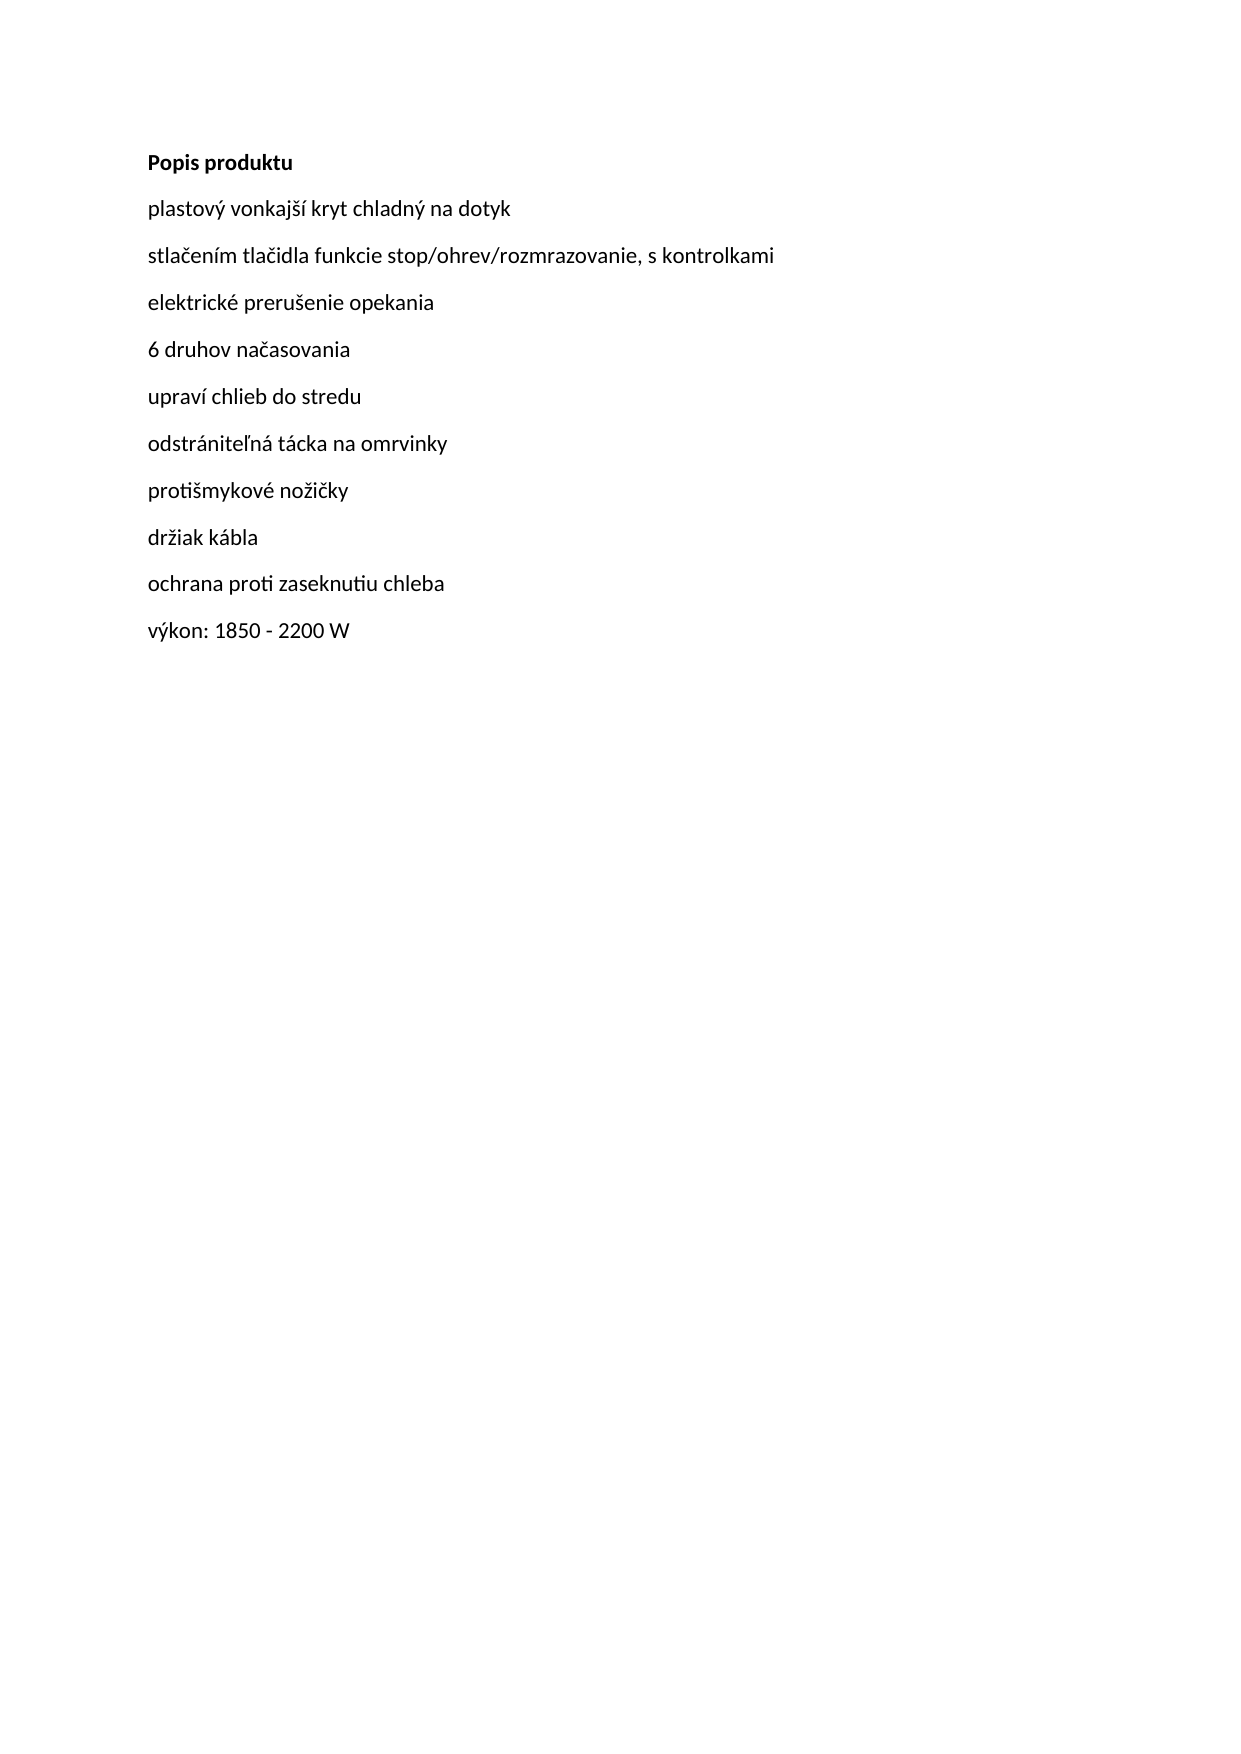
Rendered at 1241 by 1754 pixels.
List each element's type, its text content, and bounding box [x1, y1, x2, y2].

text stlačením tlačidla funkcie stop/ohrev/rozmrazovanie, s kontrolkami [148, 241, 1093, 269]
text protišmykové nožičky [148, 476, 1093, 504]
text Popis produktu [148, 148, 1093, 176]
text držiak kábla [148, 523, 1093, 551]
text elektrické prerušenie opekania [148, 288, 1093, 316]
text 6 druhov načasovania [148, 335, 1093, 363]
text výkon: 1850 - 2200 W [148, 616, 1093, 644]
text upraví chlieb do stredu [148, 382, 1093, 410]
text ochrana proti zaseknutiu chleba [148, 569, 1093, 597]
text odstrániteľná tácka na omrvinky [148, 429, 1093, 457]
text plastový vonkajší kryt chladný na dotyk [148, 194, 1093, 222]
